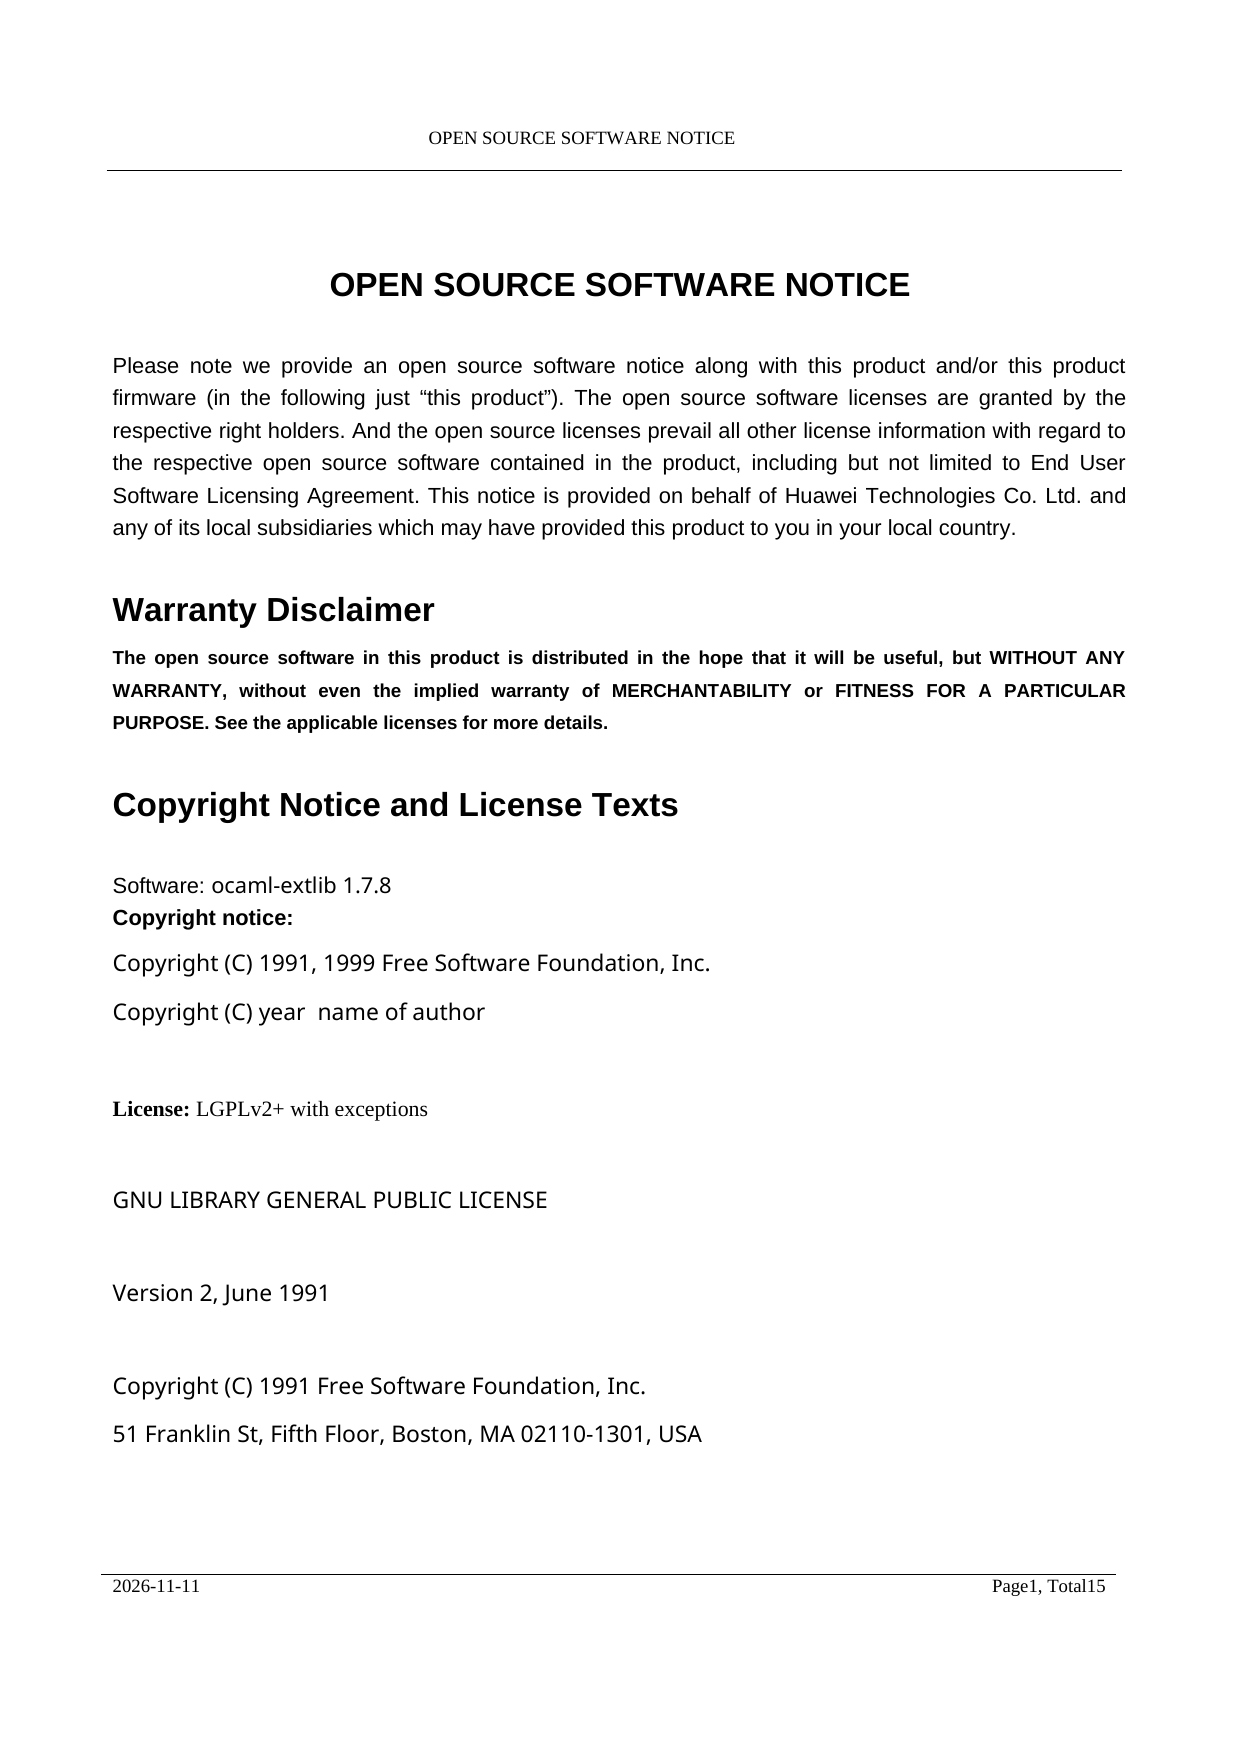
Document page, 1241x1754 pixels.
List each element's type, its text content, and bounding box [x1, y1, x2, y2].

text License: LGPLv2+ with exceptions [112, 1093, 1128, 1125]
text Software: ocaml-extlib 1.7.8 [112, 869, 1128, 901]
text 51 Franklin St, Fifth Floor, Boston, MA 02110-1301, USA [112, 1418, 1128, 1450]
text Version 2, June 1991 [112, 1276, 1128, 1309]
text The open source software in this product is distributed in the hope that it will be useful, but WITHOUT ANY WARRANTY, without even the implied warranty of MERCHANTABILITY or FITNESS FOR A PARTICULAR PURPOSE. See the applicable licenses for more details. [112, 641, 1128, 739]
text Copyright (C) 1991, 1999 Free Software Foundation, Inc. Copyright (C) year name of author [112, 947, 1128, 1077]
text Please note we provide an open source software notice along with this product and/or this product firmware (in the following just “this product”). The open source software licenses are granted by the respective right holders. And the open source licenses prevail all other license information with regard to the respective open source software contained in the product, including but not limited to End User Software Licensing Agreement. This notice is provided on behalf of Huawei Technologies Co. Ltd. and any of its local subsidiaries which may have provided this product to you in your local country. [112, 349, 1128, 544]
text Copyright notice: [112, 901, 1128, 934]
text GNU LIBRARY GENERAL PUBLIC LICENSE [112, 1183, 1128, 1216]
text OPEN SOURCE SOFTWARE NOTICE [112, 251, 1128, 316]
text Copyright Notice and License Texts [112, 771, 1128, 836]
text Warranty Disclaimer [112, 576, 1128, 641]
text Copyright (C) 1991 Free Software Foundation, Inc. [112, 1369, 1128, 1402]
